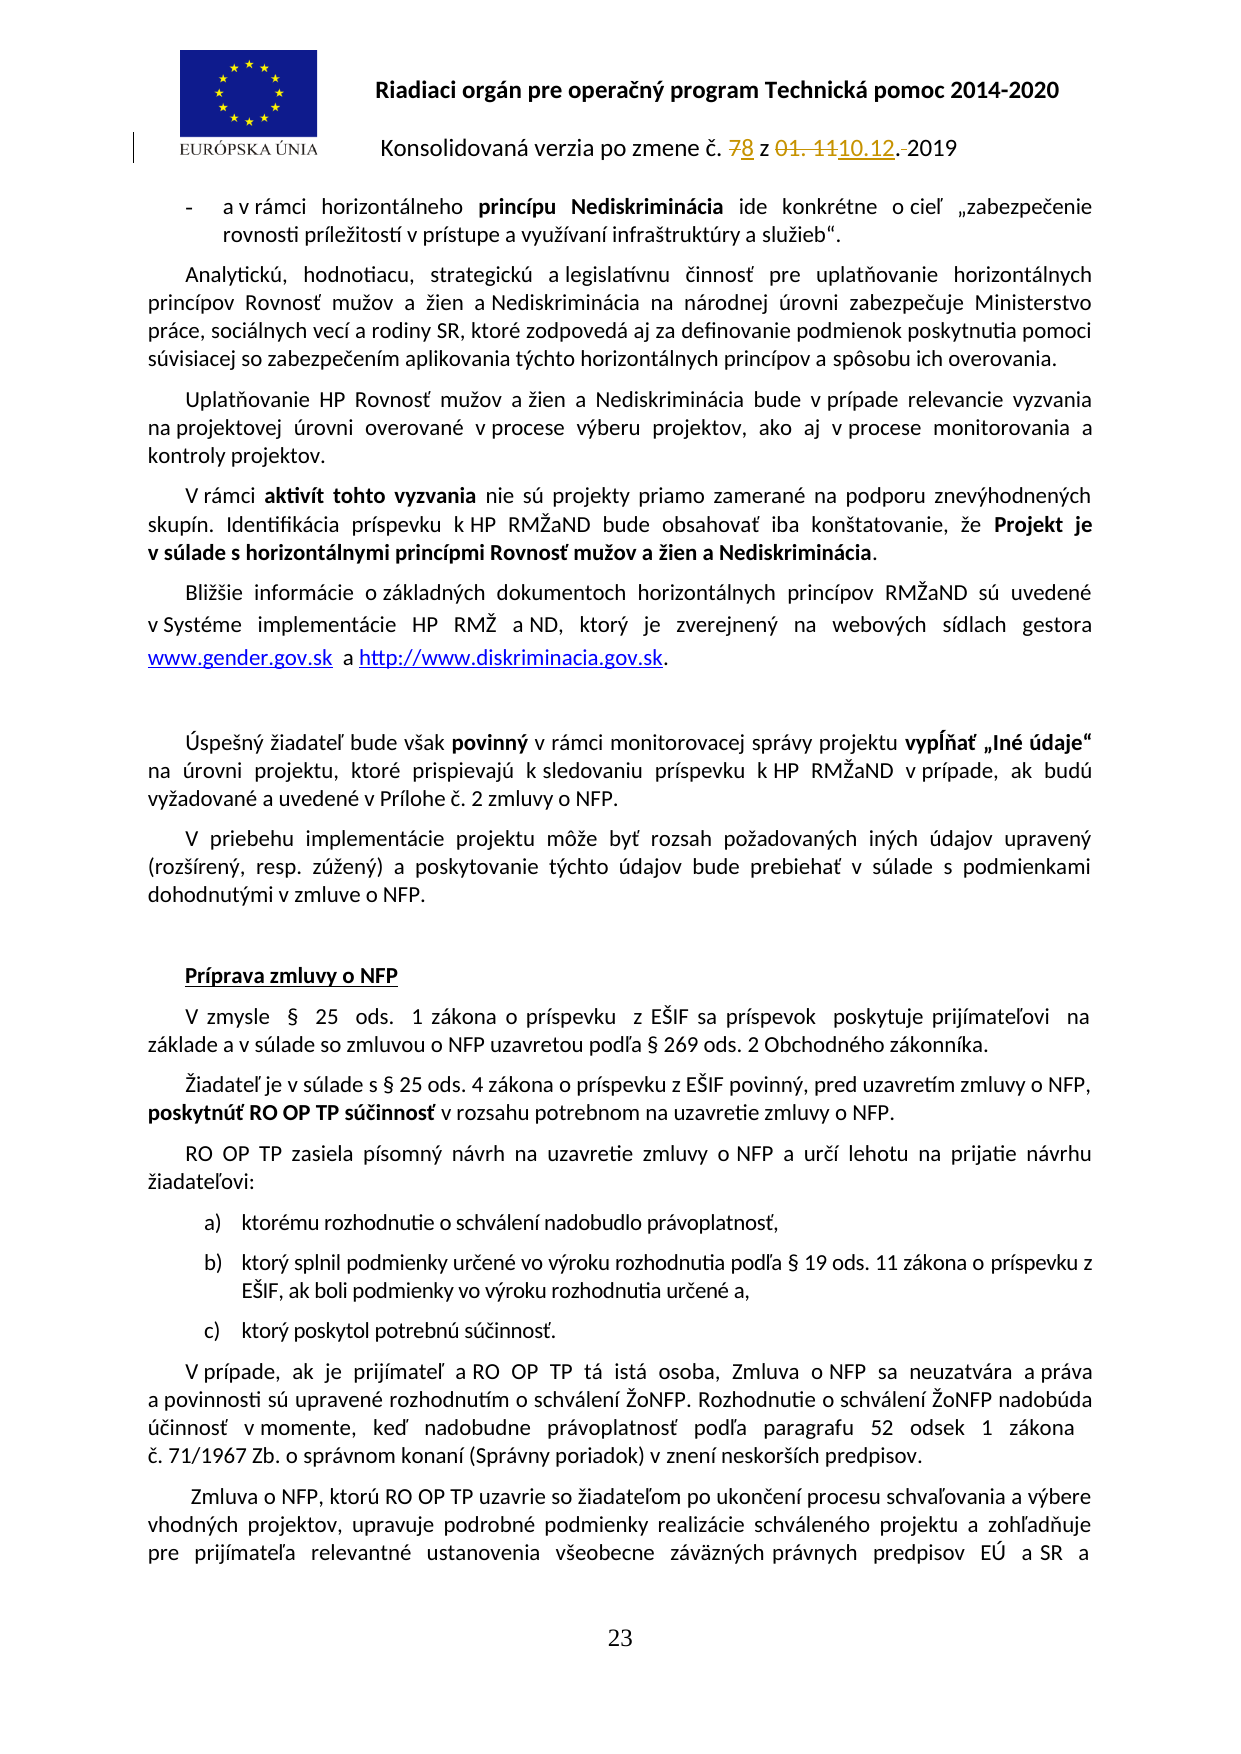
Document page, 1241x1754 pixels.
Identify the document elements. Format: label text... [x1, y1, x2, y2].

text Žiadateľ je v súlade s § 25 ods. 4 zákona o príspevku z EŠIF povinný, pred uzavretím zmluvy o NFP, poskytnúť RO OP TP súčinnosť v rozsahu potrebnom na uzavretie zmluvy o NFP. [148, 1071, 1093, 1127]
text Analytickú, hodnotiacu, strategickú a legislatívnu činnosť pre uplatňovanie horizontálnych princípov Rovnosť mužov a žien a Nediskriminácia na národnej úrovni zabezpečuje Ministerstvo práce, sociálnych vecí a rodiny SR, ktoré zodpovedá aj za definovanie podmienok poskytnutia pomoci súvisiacej so zabezpečením aplikovania týchto horizontálnych princípov a spôsobu ich overovania. [148, 261, 1093, 373]
list ktorý splnil podmienky určené vo výroku rozhodnutia podľa § 19 ods. 11 zákona o príspevku z EŠIF, ak boli podmienky vo výroku rozhodnutia určené a, [204, 1248, 1093, 1304]
picture [179, 50, 318, 155]
list a v rámci horizontálneho princípu Nediskriminácia ide konkrétne o cieľ „zabezpečenie rovnosti príležitostí v prístupe a využívaní infraštruktúry a služieb“. [185, 192, 1093, 248]
text RO OP TP zasiela písomný návrh na uzavretie zmluvy o NFP a určí lehotu na prijatie návrhu žiadateľovi: [148, 1139, 1093, 1195]
text Bližšie informácie o základných dokumentoch horizontálnych princípov RMŽaND sú uvedené v Systéme implementácie HP RMŽ a ND, ktorý je zverejnený na webových sídlach gestora www.gender.gov.sk a http://www.diskriminacia.gov.sk. [148, 578, 1093, 671]
text Uplatňovanie HP Rovnosť mužov a žien a Nediskriminácia bude v prípade relevancie vyzvania na projektovej úrovni overované v procese výberu projektov, ako aj v procese monitorovania a kontroly projektov. [148, 385, 1093, 469]
text V rámci aktivít tohto vyzvania nie sú projekty priamo zamerané na podporu znevýhodnených skupín. Identifikácia príspevku k HP RMŽaND bude obsahovať iba konštatovanie, že Projekt je v súlade s horizontálnymi princípmi Rovnosť mužov a žien a Nediskriminácia. [148, 482, 1093, 566]
text Úspešný žiadateľ bude však povinný v rámci monitorovacej správy projektu vypĺňať „Iné údaje“ na úrovni projektu, ktoré prispievajú k sledovaniu príspevku k HP RMŽaND v prípade, ak budú vyžadované a uvedené v Prílohe č. 2 zmluvy o NFP. [148, 728, 1093, 812]
text V prípade, ak je prijímateľ a RO OP TP tá istá osoba, Zmluva o NFP sa neuzatvára a práva a povinnosti sú upravené rozhodnutím o schválení ŽoNFP. Rozhodnutie o schválení ŽoNFP nadobúda účinnosť v momente, keď nadobudne právoplatnosť podľa paragrafu 52 odsek 1 zákona č. 71/1967 Zb. o správnom konaní (Správny poriadok) v znení neskorších predpisov. [148, 1357, 1093, 1469]
text V zmysle § 25 ods. 1 zákona o príspevku z EŠIF sa príspevok poskytuje prijímateľovi na základe a v súlade so zmluvou o NFP uzavretou podľa § 269 ods. 2 Obchodného zákonníka. [148, 1002, 1093, 1058]
list ktorý poskytol potrebnú súčinnosť. [204, 1317, 1093, 1345]
text V priebehu implementácie projektu môže byť rozsah požadovaných iných údajov upravený (rozšírený, resp. zúžený) a poskytovanie týchto údajov bude prebiehať v súlade s podmienkami dohodnutými v zmluve o NFP. [148, 824, 1093, 908]
list ktorému rozhodnutie o schválení nadobudlo právoplatnosť, [204, 1208, 1093, 1236]
text Príprava zmluvy o NFP [148, 961, 1093, 989]
